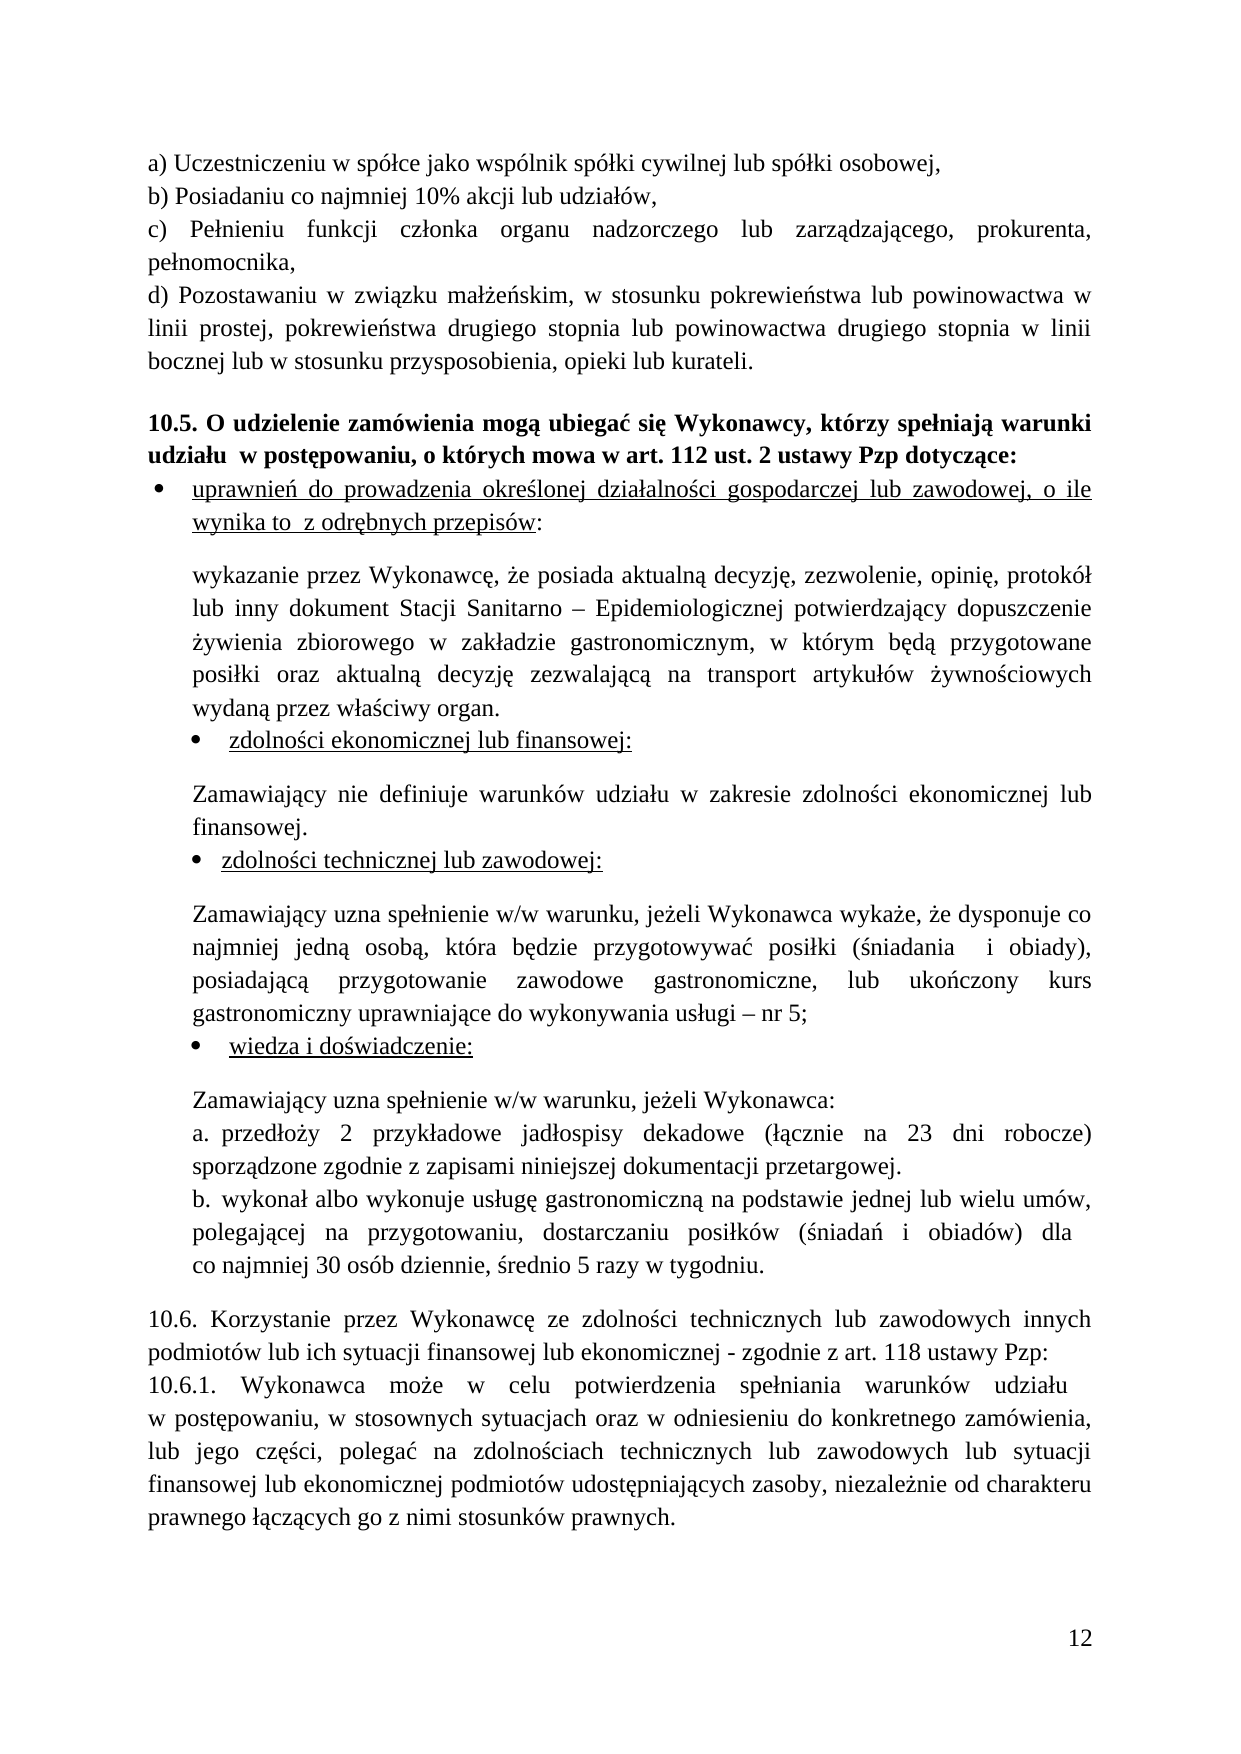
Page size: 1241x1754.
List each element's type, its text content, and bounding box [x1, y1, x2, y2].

text 10.6.1. Wykonawca może w celu potwierdzenia spełniania warunków udziału w postępowaniu, w stosownych sytuacjach oraz w odniesieniu do konkretnego zamówienia, lub jego części, polegać na zdolnościach technicznych lub zawodowych lub sytuacji finansowej lub ekonomicznej podmiotów udostępniających zasoby, niezależnie od charakteru prawnego łączących go z nimi stosunków prawnych. [148, 1370, 1092, 1531]
text c) Pełnieniu funkcji członka organu nadzorczego lub zarządzającego, prokurenta, pełnomocnika, [148, 214, 1092, 276]
text Zamawiający uzna spełnienie w/w warunku, jeżeli Wykonawca wykaże, że dysponuje co najmniej jedną osobą, która będzie przygotowywać posiłki (śniadania i obiady), posiadającą przygotowanie zawodowe gastronomiczne, lub ukończony kurs gastronomiczny uprawniające do wykonywania usługi – nr 5; [192, 899, 1092, 1027]
list wiedza i doświadczenie: [191, 1031, 1092, 1060]
list zdolności ekonomicznej lub finansowej: [191, 726, 1092, 754]
list uprawnień do prowadzenia określonej działalności gospodarczej lub zawodowej, o ile wynika to z odrębnych przepisów: [154, 474, 1092, 535]
text 10.6. Korzystanie przez Wykonawcę ze zdolności technicznych lub zawodowych innych podmiotów lub ich sytuacji finansowej lub ekonomicznej - zgodnie z art. 118 ustawy Pzp: [148, 1304, 1092, 1366]
text a) Uczestniczeniu w spółce jako wspólnik spółki cywilnej lub spółki osobowej, [148, 148, 1092, 176]
list przedłoży 2 przykładowe jadłospisy dekadowe (łącznie na 23 dni robocze) sporządzone zgodnie z zapisami niniejszej dokumentacji przetargowej. [192, 1118, 1092, 1180]
text b) Posiadaniu co najmniej 10% akcji lub udziałów, [148, 181, 1092, 209]
text Zamawiający uzna spełnienie w/w warunku, jeżeli Wykonawca: [192, 1085, 1092, 1114]
list wykonał albo wykonuje usługę gastronomiczną na podstawie jednej lub wielu umów, polegającej na przygotowaniu, dostarczaniu posiłków (śniadań i obiadów) dla co najmniej 30 osób dziennie, średnio 5 razy w tygodniu. [192, 1184, 1092, 1279]
text 10.5. O udzielenie zamówienia mogą ubiegać się Wykonawcy, którzy spełniają warunki udziału w postępowaniu, o których mowa w art. 112 ust. 2 ustawy Pzp dotyczące: [148, 408, 1092, 469]
text wykazanie przez Wykonawcę, że posiada aktualną decyzję, zezwolenie, opinię, protokół lub inny dokument Stacji Sanitarno – Epidemiologicznej potwierdzający dopuszczenie żywienia zbiorowego w zakładzie gastronomicznym, w którym będą przygotowane posiłki oraz aktualną decyzję zezwalającą na transport artykułów żywnościowych wydaną przez właściwy organ. [192, 561, 1092, 721]
text Zamawiający nie definiuje warunków udziału w zakresie zdolności ekonomicznej lub finansowej. [192, 779, 1092, 841]
text d) Pozostawaniu w związku małżeńskim, w stosunku pokrewieństwa lub powinowactwa w linii prostej, pokrewieństwa drugiego stopnia lub powinowactwa drugiego stopnia w linii bocznej lub w stosunku przysposobienia, opieki lub kurateli. [148, 280, 1092, 374]
list zdolności technicznej lub zawodowej: [192, 846, 1092, 874]
